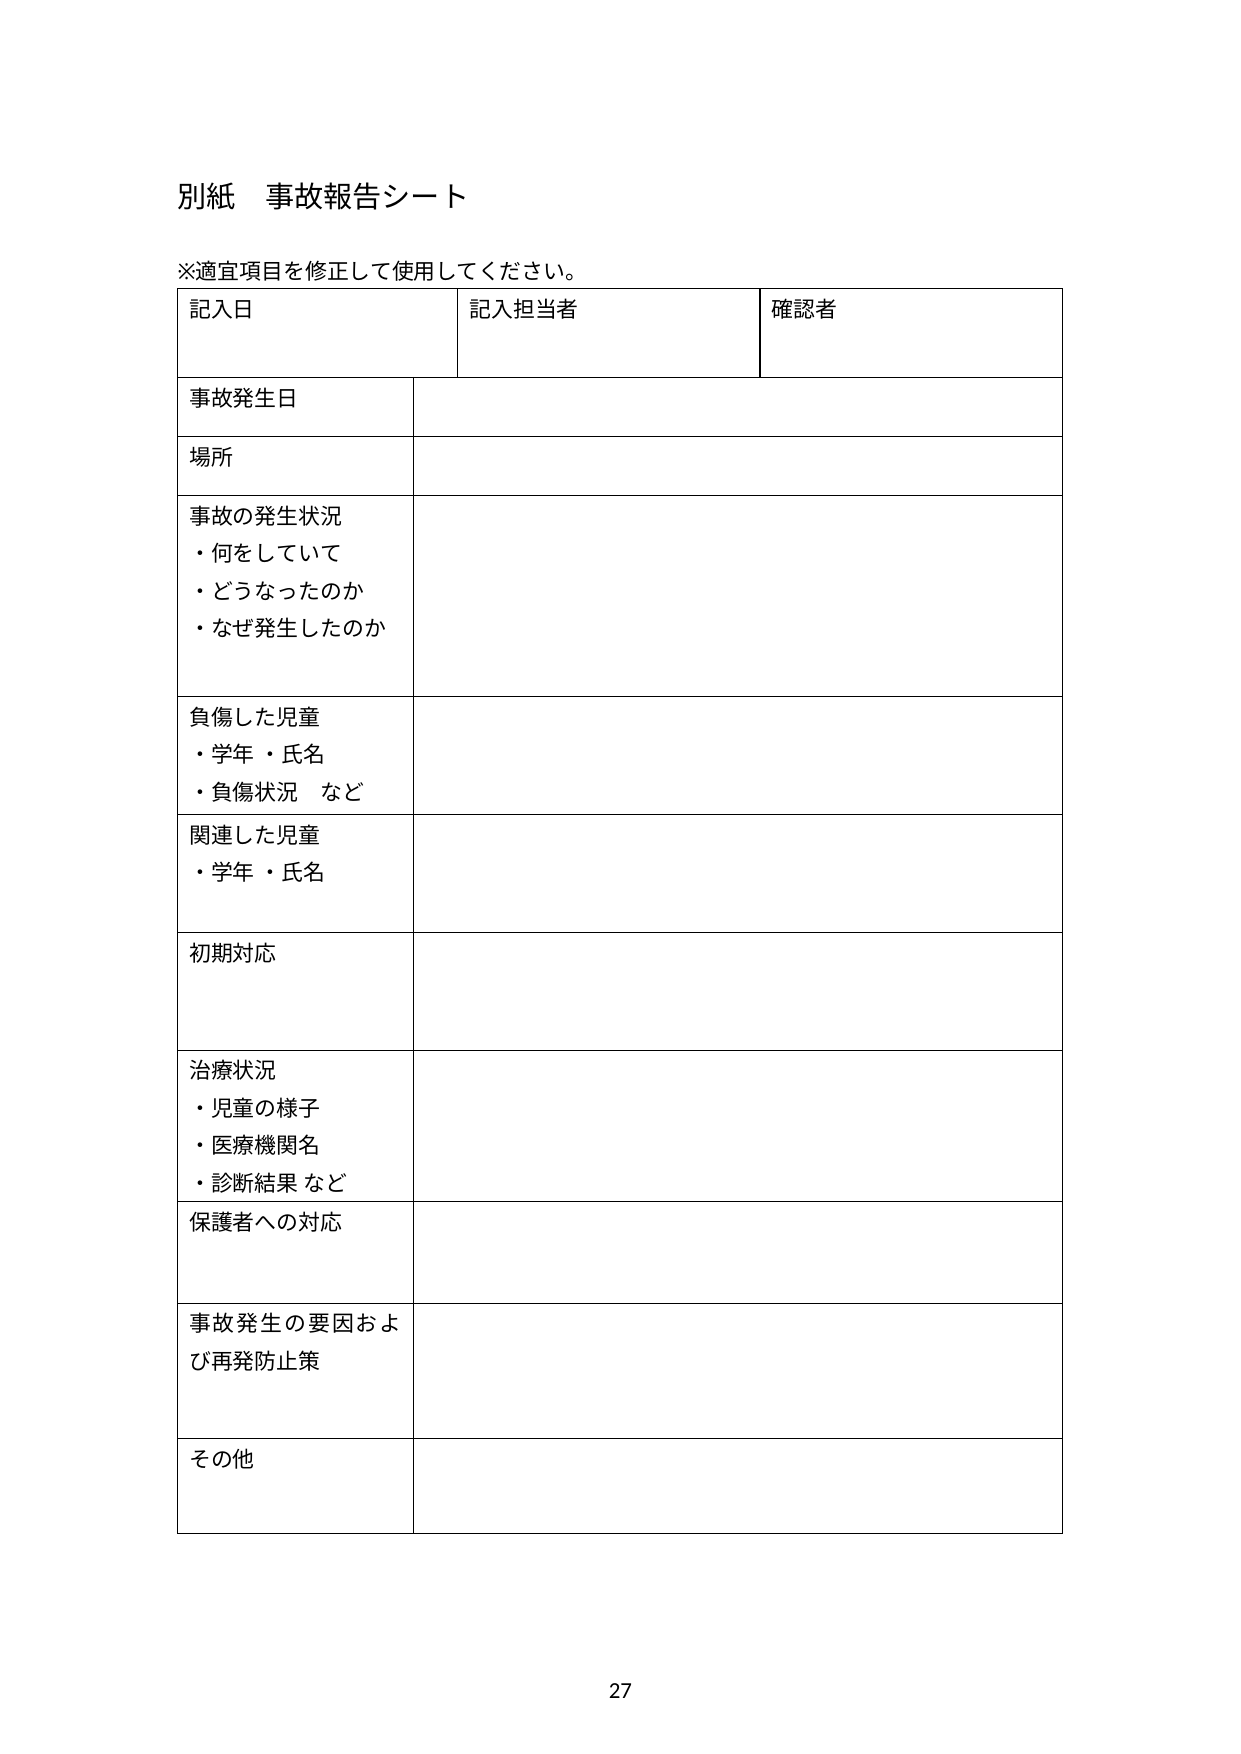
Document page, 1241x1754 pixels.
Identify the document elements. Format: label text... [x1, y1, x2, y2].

table_cell [414, 378, 1062, 436]
table_cell [414, 933, 1062, 1049]
table_cell 事故発生日 [178, 378, 413, 436]
table_cell 事故の発生状況 ・何をしていて ・どうなったのか ・なぜ発生したのか [178, 496, 413, 696]
table_cell 負傷した児童 ・学年 ・氏名 ・負傷状況 など [178, 697, 413, 814]
table_cell 事故発生の要因および再発防止策 [178, 1304, 413, 1438]
table_cell 関連した児童 ・学年 ・氏名 [178, 815, 413, 932]
table_cell [414, 1439, 1062, 1533]
table_header 確認者 [761, 289, 1062, 377]
table_cell その他 [178, 1439, 413, 1533]
table_cell 場所 [178, 437, 413, 495]
table_cell [414, 496, 1062, 696]
table_cell [414, 437, 1062, 495]
table_header 記入担当者 [458, 289, 759, 377]
subtitle 別紙 事故報告シート [177, 157, 1063, 232]
table_cell 治療状況 ・児童の様子 ・医療機関名 ・診断結果 など [178, 1051, 413, 1201]
table_cell [414, 697, 1062, 814]
table_cell [414, 1304, 1062, 1438]
text ※適宜項目を修正して使用してください。 [177, 251, 1063, 288]
table_cell [414, 1202, 1062, 1302]
table_header 記入日 [178, 289, 457, 377]
table_cell 初期対応 [178, 933, 413, 1049]
table_cell 保護者への対応 [178, 1202, 413, 1302]
table_cell [414, 815, 1062, 932]
table_cell [414, 1051, 1062, 1201]
